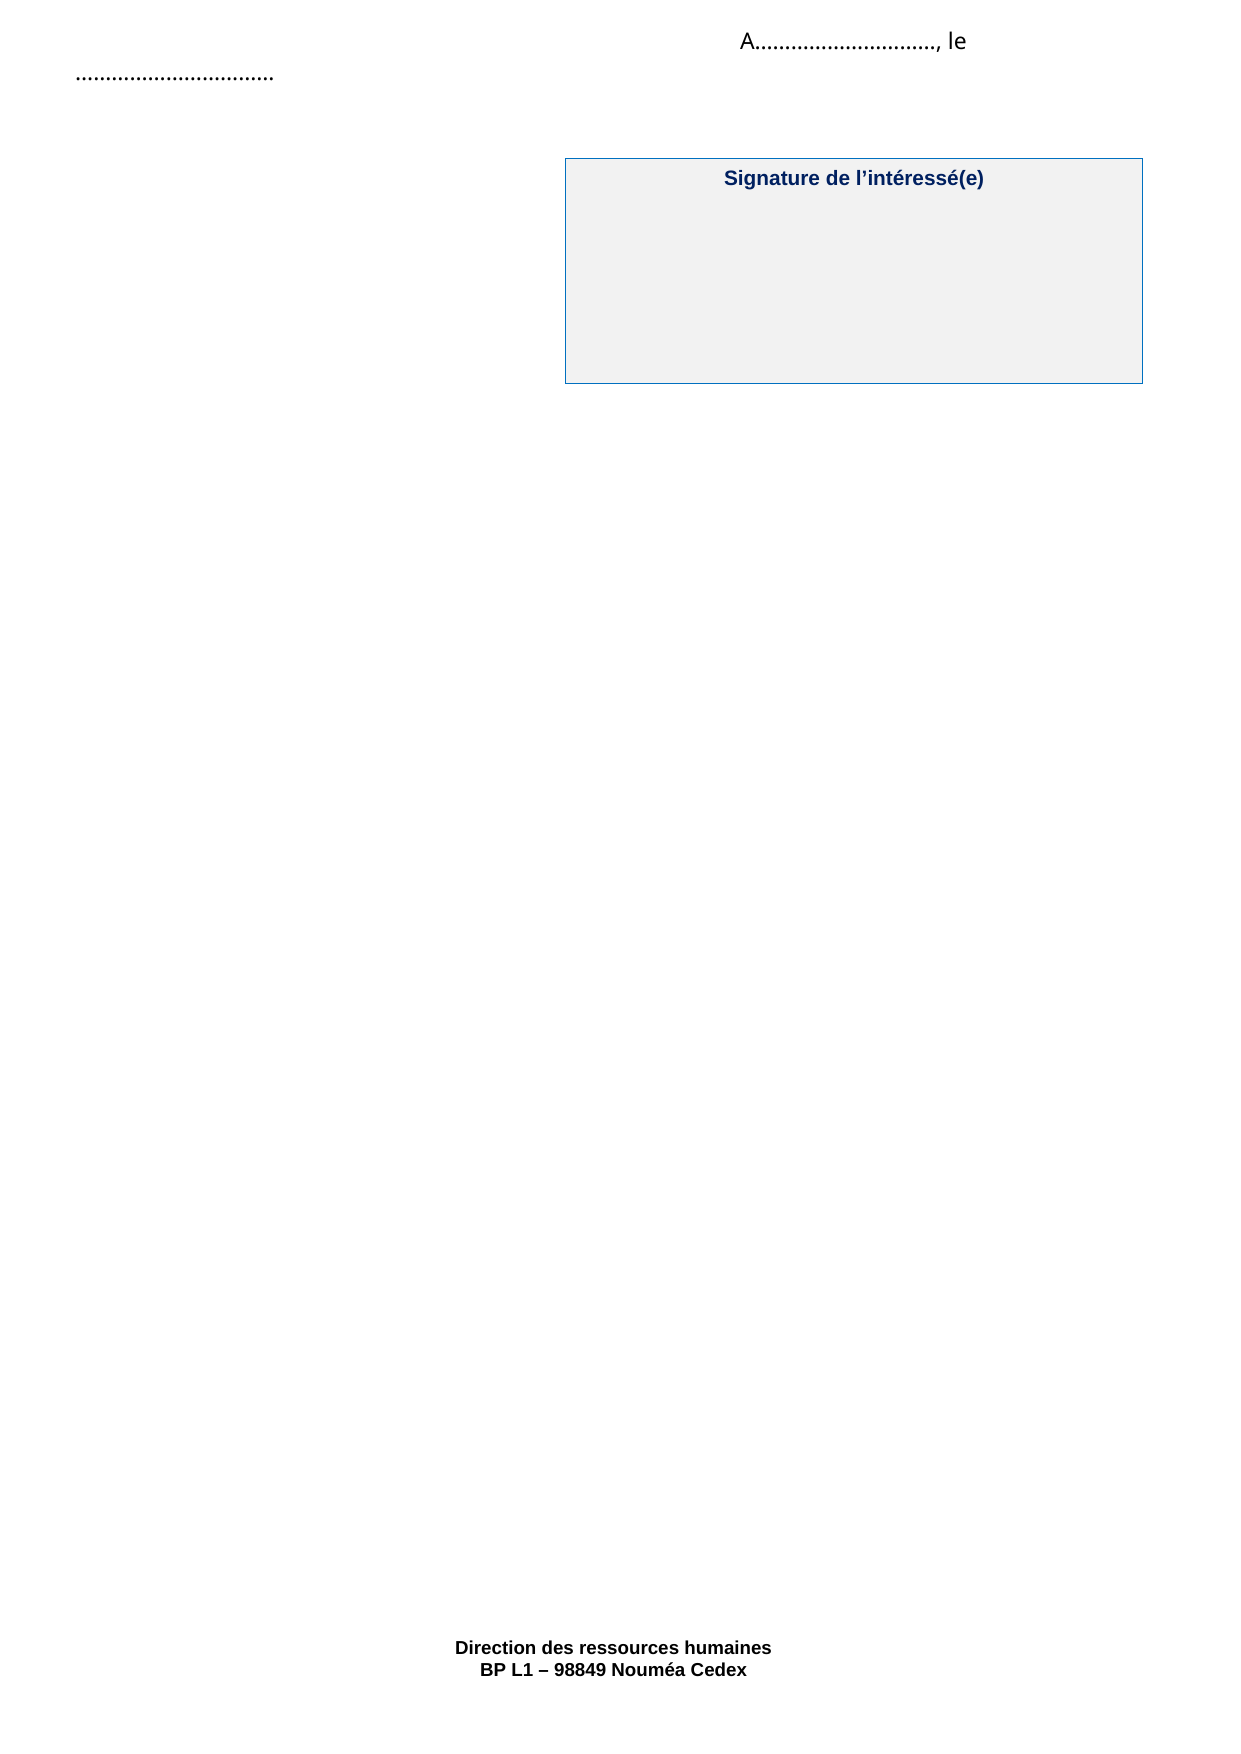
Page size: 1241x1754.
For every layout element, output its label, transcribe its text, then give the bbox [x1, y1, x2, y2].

text A…………………………, le …………………………… [75, 25, 1163, 87]
